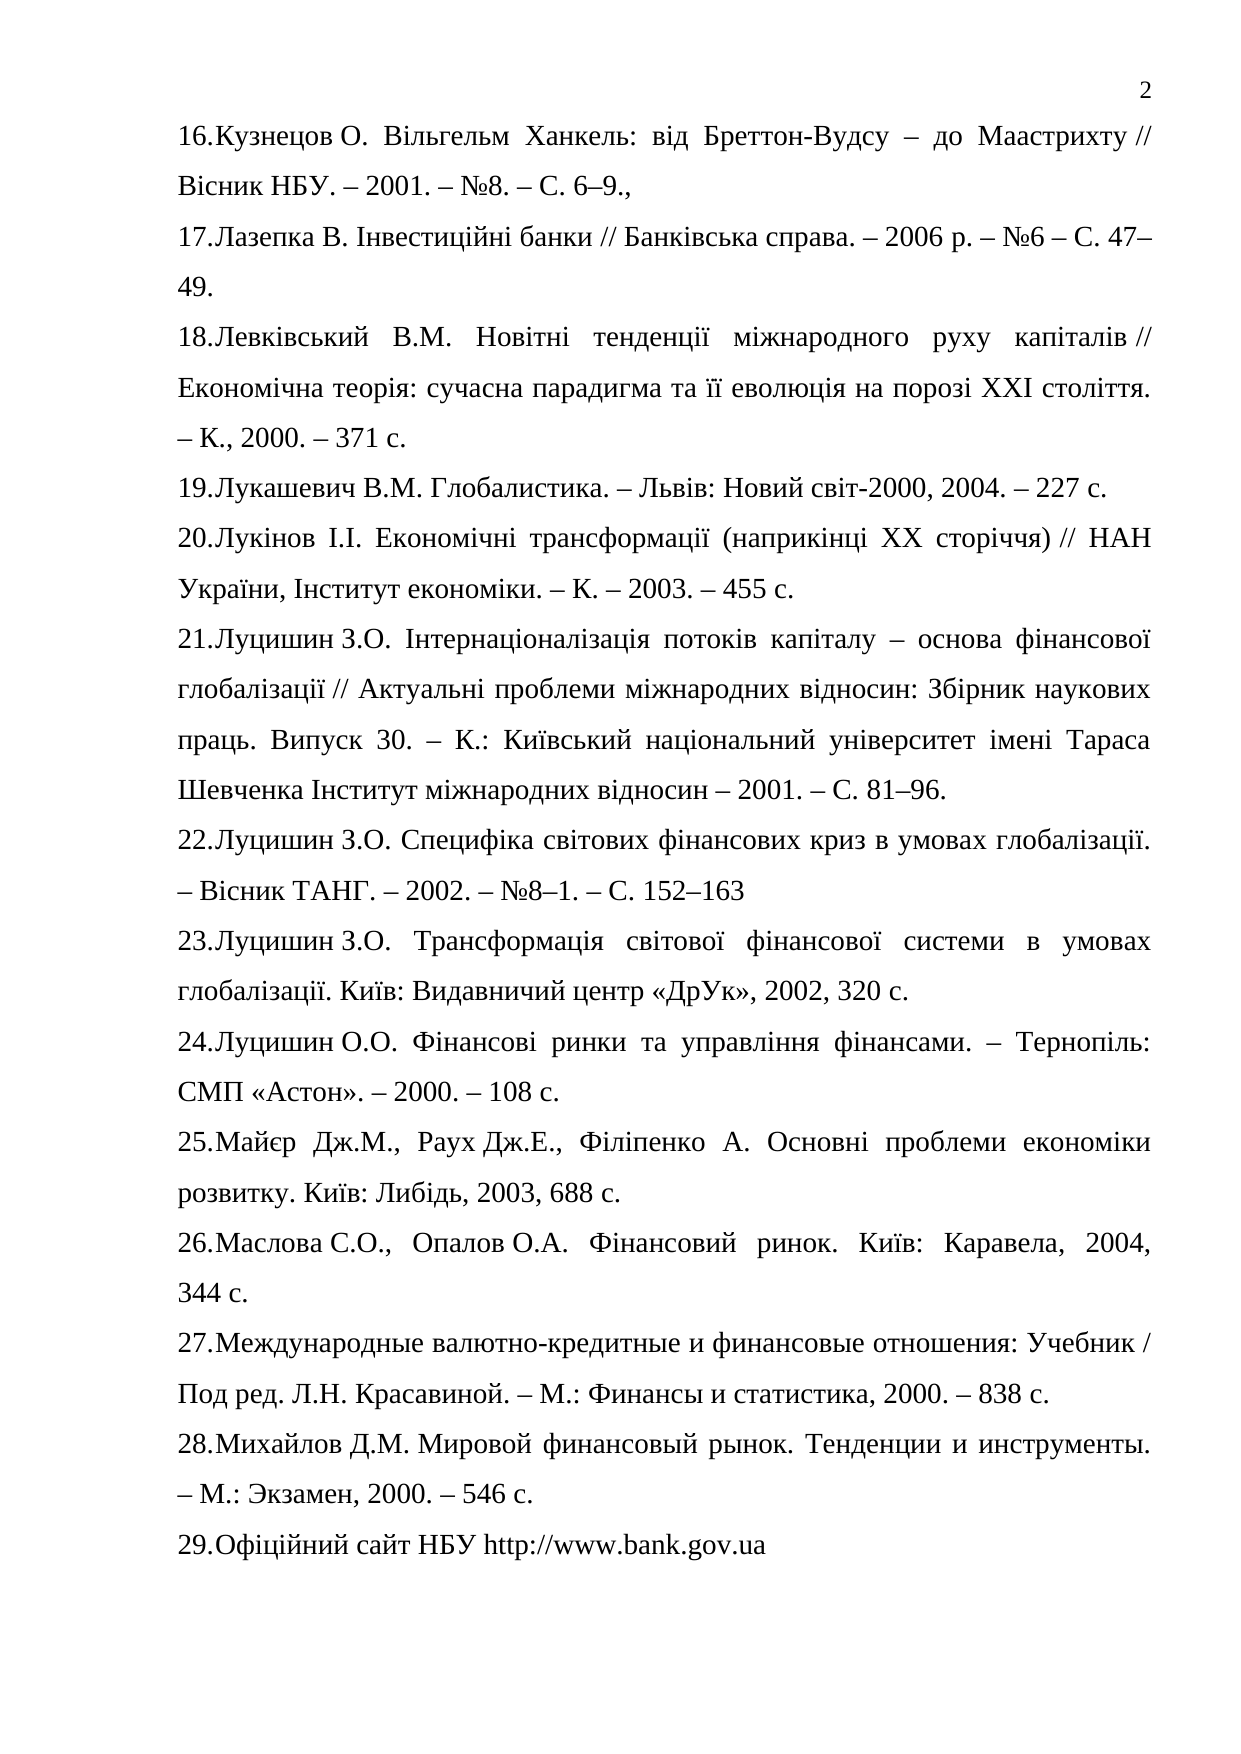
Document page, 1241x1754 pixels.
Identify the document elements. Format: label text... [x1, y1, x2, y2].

list Кузнецов О. Вільгельм Ханкель: від Бреттон-Вудсу – до Маастрихту // Вісник НБУ. – 2001. – №8. – С. 6–9., [177, 118, 1152, 202]
list Луцишин О.О. Фінансові ринки та управління фінансами. – Тернопіль: СМП «Астон». – 2000. – 108 с. [177, 1024, 1152, 1108]
list Лазепка В. Інвестиційні банки // Банківська справа. – 2006 р. – №6 – С. 47–49. [177, 219, 1152, 303]
list Луцишин З.О. Інтернаціоналізація потоків капіталу – основа фінансової глобалізації // Актуальні проблеми міжнародних відносин: Збірник наукових праць. Випуск 30. – К.: Київський національний університет імені Тараса Шевченка Інститут міжнародних відносин – 2001. – С. 81–96. [177, 621, 1152, 806]
list Маслова С.О., Опалов О.А. Фінансовий ринок. Київ: Каравела, 2004, 344 с. [177, 1225, 1152, 1309]
list Лукашевич В.М. Глобалистика. – Львів: Новий світ-2000, 2004. – 227 с. [177, 470, 1152, 504]
list Луцишин З.О. Специфіка світових фінансових криз в умовах глобалізації. – Вісник ТАНГ. – 2002. – №8–1. – С. 152–163 [177, 822, 1152, 906]
list Международные валютно-кредитные и финансовые отношения: Учебник / Под ред. Л.Н. Красавиной. – М.: Финансы и статистика, 2000. – 838 с. [177, 1326, 1152, 1409]
list Майєр Дж.М., Раух Дж.Е., Філіпенко А. Основні проблеми економіки розвитку. Київ: Либідь, 2003, 688 с. [177, 1124, 1152, 1208]
list Офіційний сайт НБУ http://www.bank.gov.ua [177, 1527, 1152, 1560]
list Левківський В.М. Новітні тенденції міжнародного руху капіталів // Економічна теорія: сучасна парадигма та її еволюція на порозі XXI століття. – К., 2000. – 371 с. [177, 319, 1152, 453]
list Михайлов Д.М. Мировой финансовый рынок. Тенденции и инструменты. – М.: Экзамен, 2000. – 546 с. [177, 1426, 1152, 1510]
list Лукінов І.І. Економічні трансформації (наприкінці ХХ сторіччя) // НАН України, Інститут економіки. – К. – 2003. – 455 с. [177, 521, 1152, 604]
list Луцишин З.О. Трансформація світової фінансової системи в умовах глобалізації. Київ: Видавничий центр «ДрУк», 2002, 320 с. [177, 923, 1152, 1007]
